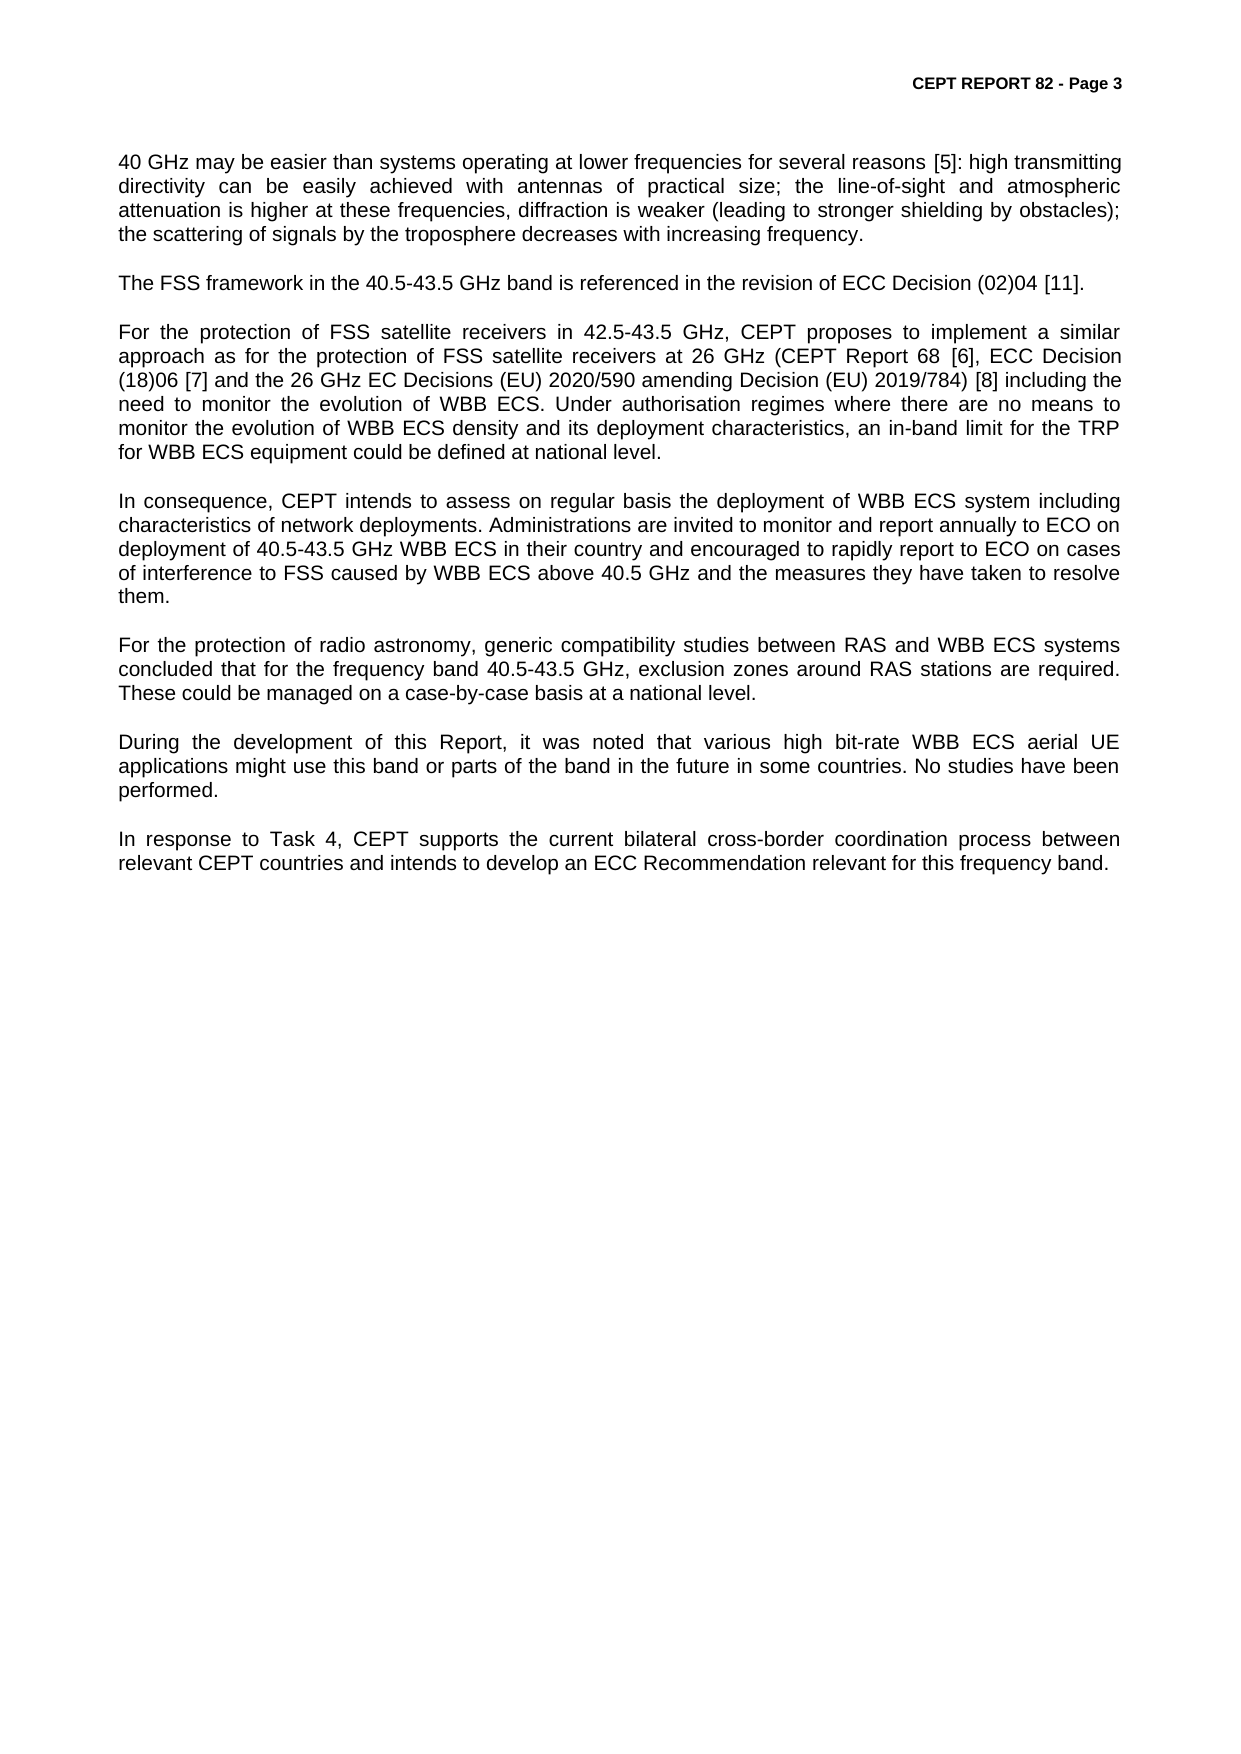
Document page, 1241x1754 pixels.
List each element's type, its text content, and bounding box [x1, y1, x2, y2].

text For the protection of radio astronomy, generic compatibility studies between RAS and WBB ECS systems concluded that for the frequency band 40.5-43.5 GHz, exclusion zones around RAS stations are required. These could be managed on a case-by-case basis at a national level. [118, 633, 1122, 705]
text For the protection of FSS satellite receivers in 42.5-43.5 GHz, CEPT proposes to implement a similar approach as for the protection of FSS satellite receivers at 26 GHz (CEPT Report 68 [6], ECC Decision (18)06 [7] and the 26 GHz EC Decisions (EU) 2020/590 amending Decision (EU) 2019/784) [8] including the need to monitor the evolution of WBB ECS. Under authorisation regimes where there are no means to monitor the evolution of WBB ECS density and its deployment characteristics, an in-band limit for the TRP for WBB ECS equipment could be defined at national level. [118, 320, 1122, 463]
text During the development of this Report, it was noted that various high bit-rate WBB ECS aerial UE applications might use this band or parts of the band in the future in some countries. No studies have been performed. [118, 730, 1122, 802]
text In consequence, CEPT intends to assess on regular basis the deployment of WBB ECS system including characteristics of network deployments. Administrations are invited to monitor and report annually to ECO on deployment of 40.5-43.5 GHz WBB ECS in their country and encouraged to rapidly report to ECO on cases of interference to FSS caused by WBB ECS above 40.5 GHz and the measures they have taken to resolve them. [118, 488, 1122, 608]
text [118, 150, 1122, 246]
text In response to Task 4, CEPT supports the current bilateral cross-border coordination process between relevant CEPT countries and intends to develop an ECC Recommendation relevant for this frequency band. [118, 827, 1122, 875]
text The FSS framework in the 40.5-43.5 GHz band is referenced in the revision of ECC Decision (02)04 [11]. [118, 271, 1122, 295]
